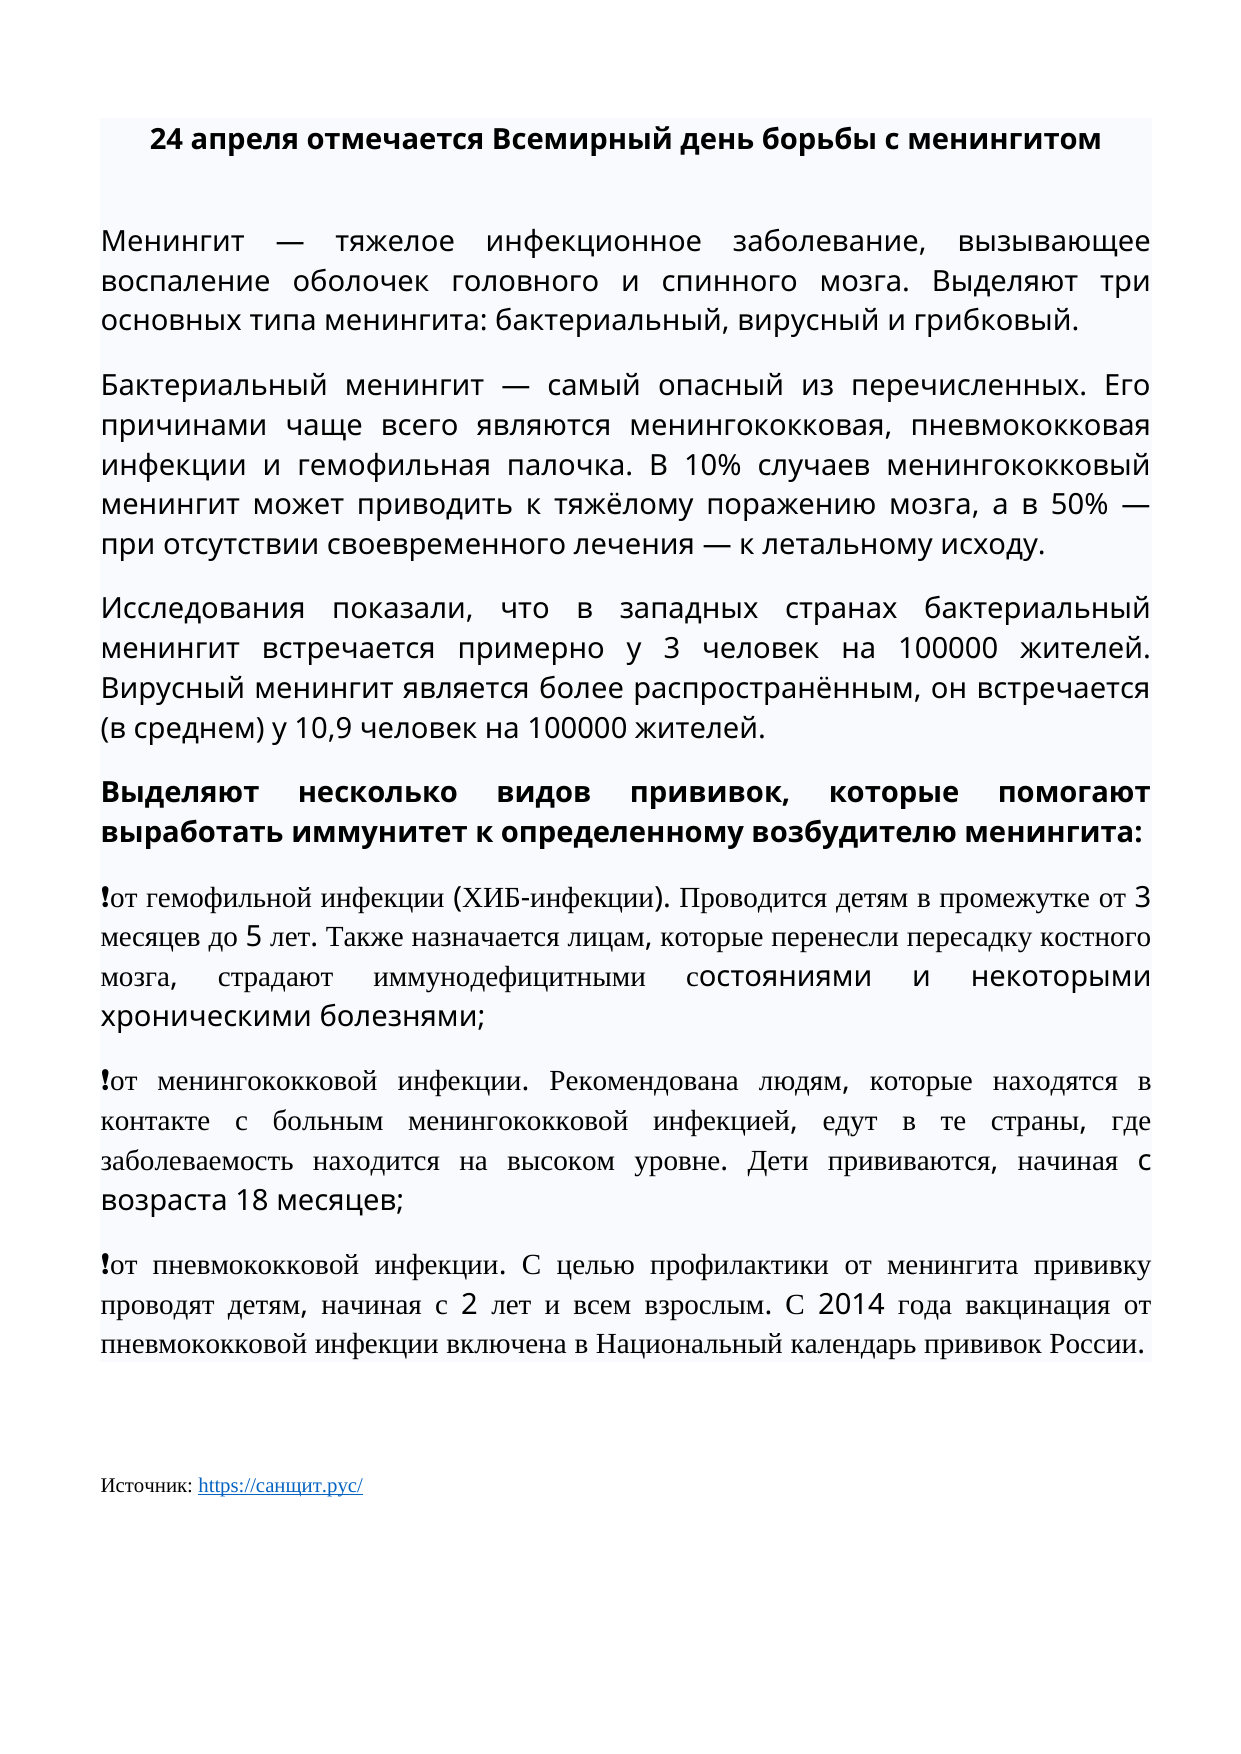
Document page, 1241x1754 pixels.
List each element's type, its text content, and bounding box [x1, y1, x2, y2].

text Выделяют несколько видов прививок, которые помогают выработать иммунитет к определенному возбудителю менингита: [100, 772, 1152, 851]
text Исследования показали, что в западных странах бактериальный менингит встречается примерно у 3 человек на 100000 жителей. Вирусный менингит является более распространённым, он встречается (в среднем) у 10,9 человек на 100000 жителей. [100, 588, 1152, 747]
text Менингит — тяжелое инфекционное заболевание, вызывающее воспаление оболочек головного и спинного мозга. Выделяют три основных типа менингита: бактериальный, вирусный и грибковый. [100, 220, 1152, 339]
text ❗от гемофильной инфекции (ХИБ-инфекции). Проводится детям в промежутке от 3 месяцев до 5 лет. Также назначается лицам, которые перенесли пересадку костного мозга, страдают иммунодефицитными состояниями и некоторыми хроническими болезнями; [100, 876, 1152, 1035]
text ❗от менингококковой инфекции. Рекомендована людям, которые находятся в контакте с больным менингококковой инфекцией, едут в те страны, где заболеваемость находится на высоком уровне. Дети прививаются, начиная с возраста 18 месяцев; [100, 1060, 1152, 1218]
text Источник: https://санщит.рус/ [100, 1473, 1152, 1497]
text ❗от пневмококковой инфекции. С целью профилактики от менингита прививку проводят детям, начиная с 2 лет и всем взрослым. С 2014 года вакцинация от пневмококковой инфекции включена в Национальный календарь прививок России. [100, 1243, 1152, 1362]
text Бактериальный менингит — самый опасный из перечисленных. Его причинами чаще всего являются менингококковая, пневмококковая инфекции и гемофильная палочка. В 10% случаев менингококковый менингит может приводить к тяжёлому поражению мозга, а в 50% — при отсутствии своевременного лечения — к летальному исходу. [100, 364, 1152, 563]
text 24 апреля отмечается Всемирный день борьбы с менингитом [100, 118, 1152, 158]
